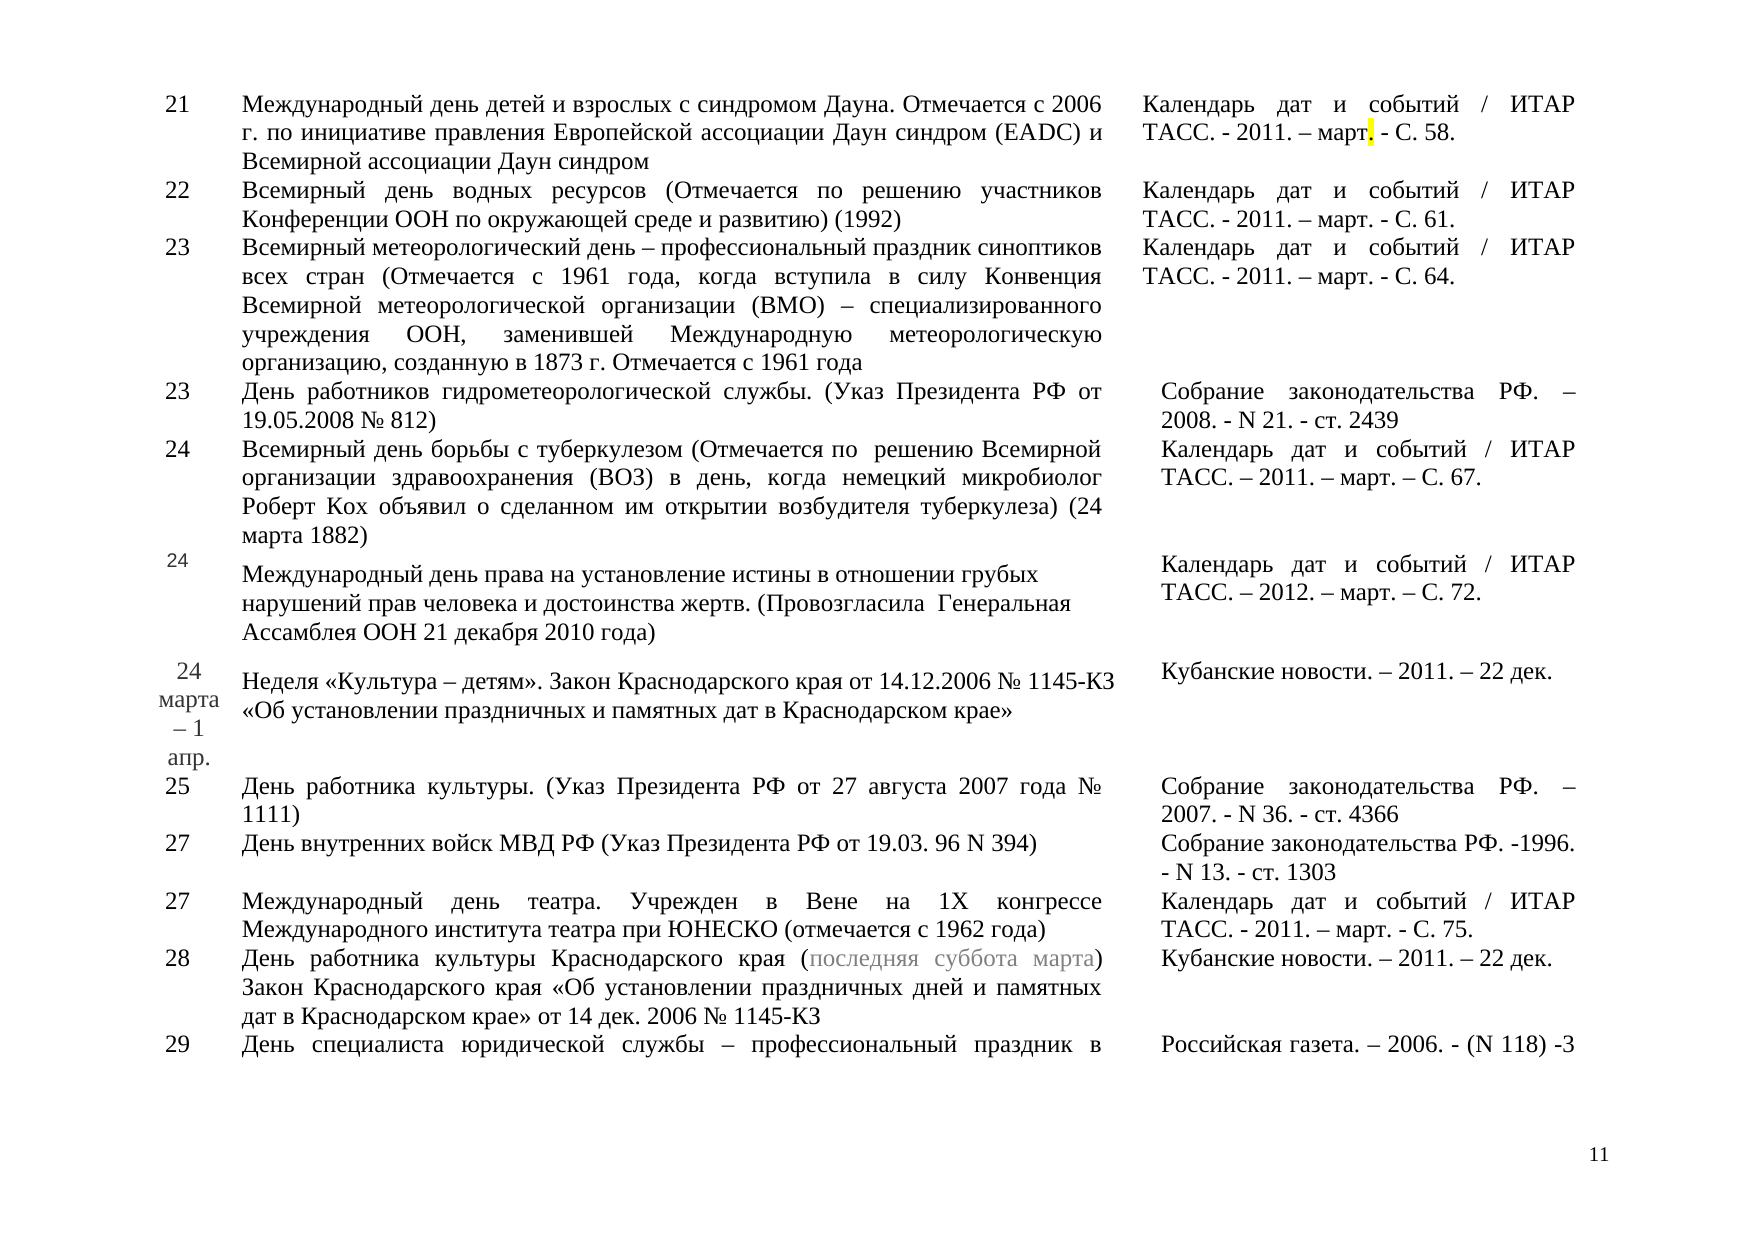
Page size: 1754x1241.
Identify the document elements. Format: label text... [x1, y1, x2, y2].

table_cell 27 [142, 886, 230, 943]
table_cell День работника культуры Краснодарского края (последняя суббота марта) Закон Краснодарского края «Об установлении праздничных дней и памятных дат в Краснодарском крае» от 14 дек. 2006 № 1145-КЗ [230, 943, 1131, 1029]
table_cell Собрание законодательства РФ. – 2008. - N 21. - ст. 2439 [1131, 376, 1604, 434]
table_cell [1131, 89, 1604, 175]
table_cell 29 [142, 1030, 230, 1058]
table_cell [1131, 1030, 1604, 1058]
table_cell Всемирный день водных ресурсов (Отмечается по решению участников Конференции ООН по окружающей среде и развитию) (1992) [230, 175, 1131, 232]
table_cell 23 [142, 376, 230, 434]
table_cell 24 марта – 1 апр. [142, 656, 230, 771]
table_cell День работников гидрометеорологической службы. (Указ Президента РФ от 19.05.2008 № 812) [230, 376, 1131, 434]
table_cell 21 [142, 89, 230, 175]
table_cell 25 [142, 771, 230, 828]
table_cell Всемирный метеорологический день – профессиональный праздник синоптиков всех стран (Отмечается с 1961 года, когда вступила в силу Конвенция Всемирной метеорологической организации (ВМО) – специализированного учреждения ООН, заменившей Международную метеорологическую организацию, созданную в 1873 г. Отмечается с 1961 года [230, 233, 1131, 376]
table_cell Календарь дат и событий / ИТАР ТАСС. – 2011. – март. – С. 67. [1131, 434, 1604, 549]
table_cell Международный день детей и взрослых с синдромом Дауна. Отмечается с 2006 г. по инициативе правления Европейской ассоциации Даун синдром (ЕАDС) и Всемирной ассоциации Даун синдром [230, 89, 1131, 175]
table_cell 22 [142, 175, 230, 232]
table_cell Кубанские новости. – 2011. – 22 дек. [1131, 656, 1604, 771]
table_cell День внутренних войск МВД РФ (Указ Президента РФ от 19.03. 96 N 394) [230, 828, 1131, 886]
table_cell День работника культуры. (Указ Президента РФ от 27 августа 2007 года № 1111) [230, 771, 1131, 828]
table_cell 24 [142, 434, 230, 549]
table_cell Календарь дат и событий / ИТАР ТАСС. - 2011. – март. - С. 64. [1131, 233, 1604, 376]
table_cell Кубанские новости. – 2011. – 22 дек. [1131, 943, 1604, 1029]
table_cell Международный день театра. Учрежден в Вене на 1Х конгрессе Международного института театра при ЮНЕСКО (отмечается с 1962 года) [230, 886, 1131, 943]
table_cell Всемирный день борьбы с туберкулезом (Отмечается по решению Всемирной организации здравоохранения (ВОЗ) в день, когда немецкий микробиолог Роберт Кох объявил о сделанном им открытии возбудителя туберкулеза) (24 марта 1882) [230, 434, 1131, 549]
table_cell Календарь дат и событий / ИТАР ТАСС. - 2011. – март. - С. 61. [1131, 175, 1604, 232]
table_cell 27 [142, 828, 230, 886]
table_cell 23 [142, 233, 230, 376]
table_cell Собрание законодательства РФ. -1996. - N 13. - ст. 1303 [1131, 828, 1604, 886]
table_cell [230, 1030, 1131, 1058]
table_cell Собрание законодательства РФ. – 2007. - N 36. - ст. 4366 [1131, 771, 1604, 828]
table_cell Неделя «Культура – детям». Закон Краснодарского края от 14.12.2006 № 1145-КЗ «Об установлении праздничных и памятных дат в Краснодарском крае» [230, 656, 1131, 771]
table_cell Календарь дат и событий / ИТАР ТАСС. – 2012. – март. – С. 72. [1131, 549, 1604, 656]
table_cell Календарь дат и событий / ИТАР ТАСС. - 2011. – март. - С. 75. [1131, 886, 1604, 943]
table_cell Международный день права на установление истины в отношении грубых нарушений прав человека и достоинства жертв. (Провозгласила Генеральная Ассамблея ООН 21 декабря 2010 года) [230, 549, 1131, 656]
table_cell 28 [142, 943, 230, 1029]
table_cell 24 [142, 549, 230, 656]
